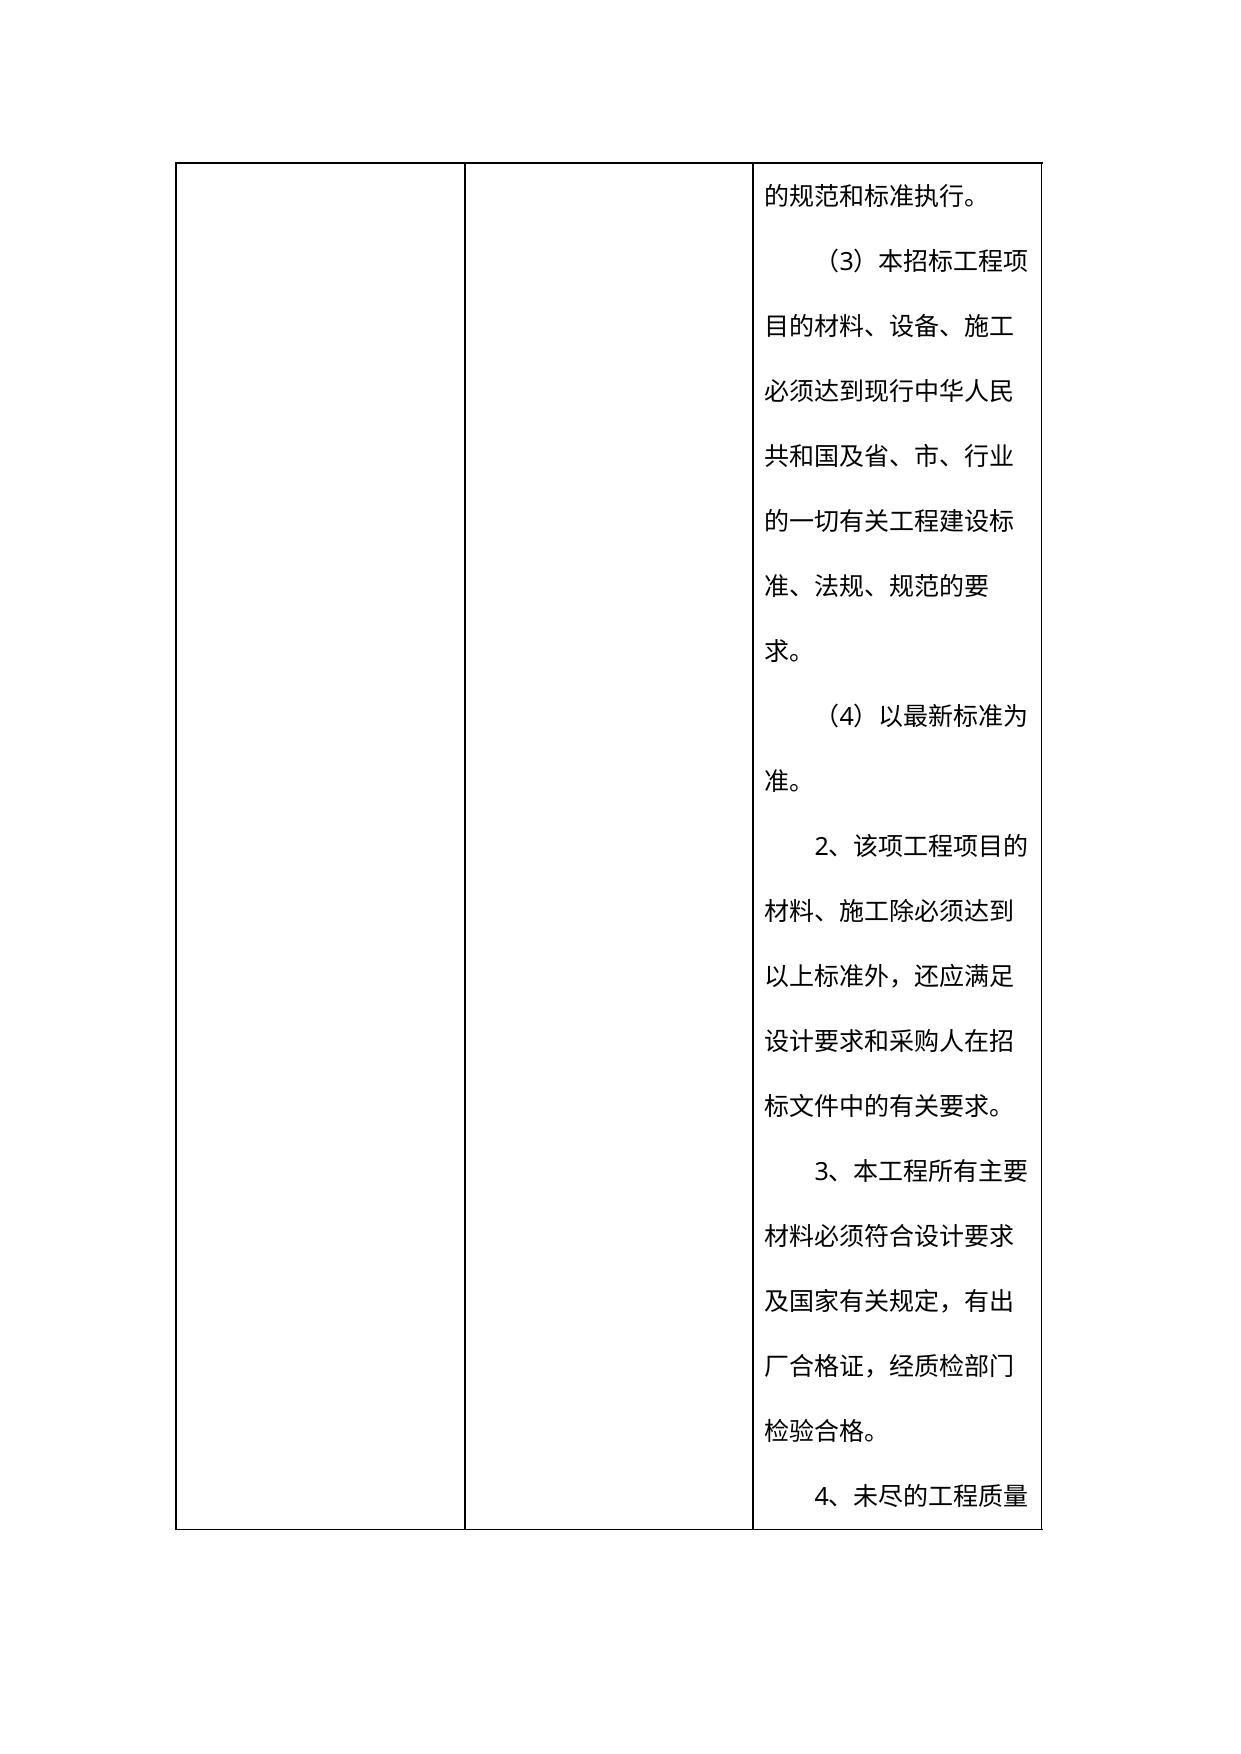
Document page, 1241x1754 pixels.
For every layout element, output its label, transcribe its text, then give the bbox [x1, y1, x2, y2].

table_cell [466, 164, 752, 1528]
table_cell 3 [177, 164, 464, 1528]
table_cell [754, 164, 1041, 1528]
